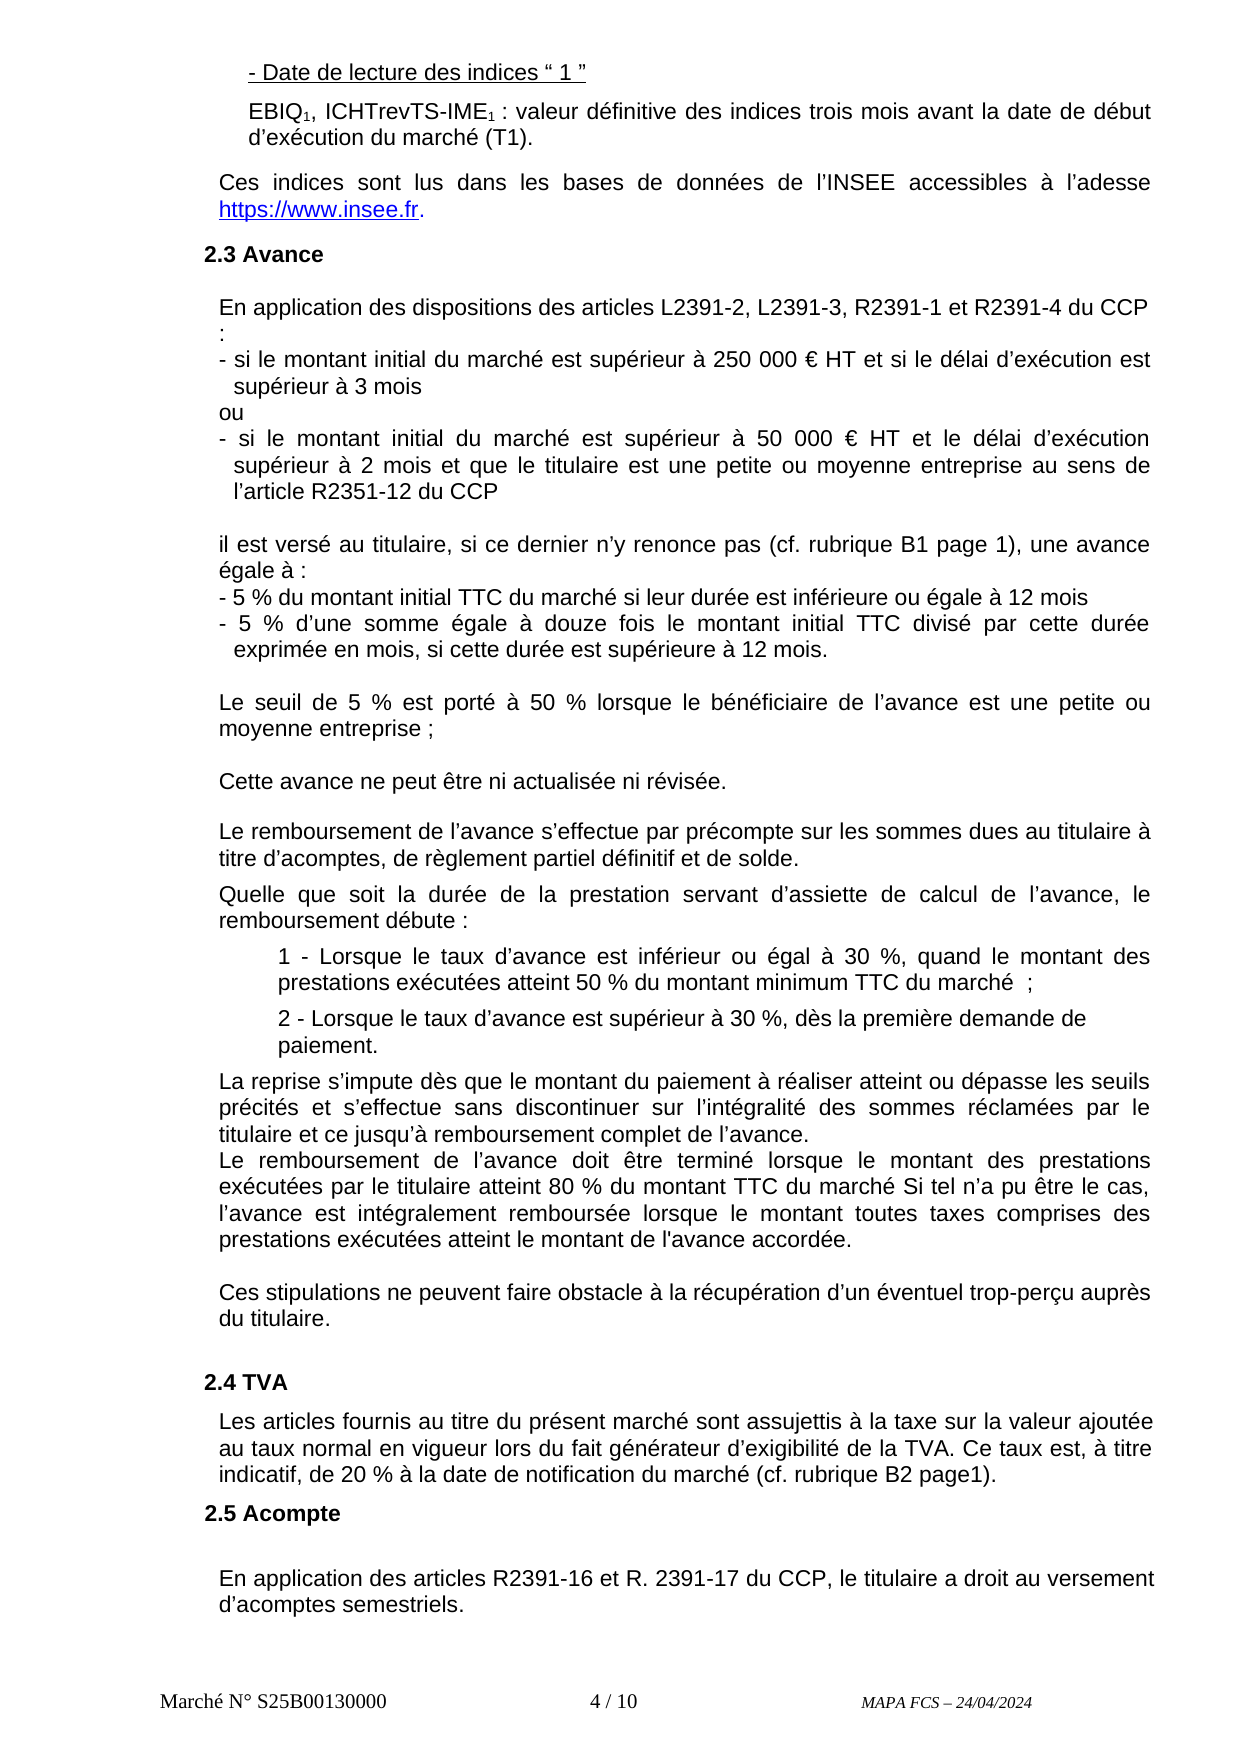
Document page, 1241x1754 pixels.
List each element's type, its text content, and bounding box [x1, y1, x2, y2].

list - si le montant initial du marché est supérieur à 50 000 € HT et le délai d’exécution supérieur à 2 mois et que le titulaire est une petite ou moyenne entreprise au sens de l’article R2351-12 du CCP [218, 425, 1152, 504]
text 2 - Lorsque le taux d’avance est supérieur à 30 %, dès la première demande de paiement. [233, 1005, 1152, 1058]
text Ces indices sont lus dans les bases de données de l’INSEE accessibles à l’adesse https://www.insee.fr. [218, 169, 1152, 222]
text Ces stipulations ne peuvent faire obstacle à la récupération d’un éventuel trop-perçu auprès du titulaire. [218, 1279, 1152, 1331]
text En application des dispositions des articles L2391-2, L2391-3, R2391-1 et R2391-4 du CCP : [218, 293, 1152, 346]
text Quelle que soit la durée de la prestation servant d’assiette de calcul de l’avance, le remboursement débute : [218, 881, 1152, 933]
text Le seuil de 5 % est porté à 50 % lorsque le bénéficiaire de l’avance est une petite ou moyenne entreprise ; [218, 689, 1152, 742]
subtitle Les articles fournis au titre du présent marché sont assujettis à la taxe sur la valeur ajoutée au taux normal en vigueur lors du fait générateur d’exigibilité de taux est, à titre indicatif, de 20 % à la date de notification du marché (cf. rubrique B2 page1). [218, 1408, 1154, 1487]
list il est versé au titulaire, si ce dernier n’y renonce pas (cf. rubrique B1 page 1), une avance égale à : [218, 531, 1152, 583]
text La reprise s’impute dès que le montant du paiement à réaliser atteint ou dépasse les seuils précités et s’effectue sans discontinuer sur l’intégralité des sommes réclamées par le titulaire et ce jusqu’à remboursement complet de l’avance. [218, 1068, 1152, 1147]
text EBIQ1, ICHTrevTS-IME1 : valeur définitive des indices trois mois avant la date de début d’exécution du marché (T1). [248, 98, 1152, 151]
text Le remboursement de l’avance doit être terminé lorsque le montant des prestations exécutées par le titulaire atteint 80 % du montant TTC du marché Si tel n’a pu être le cas, l’avance est intégralement remboursée lorsque le montant toutes taxes comprises des prestations exécutées atteint le montant de l'avance accordée. [218, 1147, 1152, 1252]
text Cette avance ne peut être ni actualisée ni révisée. [218, 768, 1152, 794]
list - 5 % d’une somme égale à douze fois le montant initial TTC divisé par cette durée exprimée en mois, si cette durée est supérieure à 12 mois. [218, 610, 1152, 662]
text 1 - Lorsque le taux d’avance est inférieur ou égal à 30 %, quand le montant des prestations exécutées atteint 50 % du montant minimum TTC du marché ; [218, 943, 1152, 996]
list - 5 % du montant initial TTC du marché si leur durée est inférieure ou égale à 12 mois [218, 583, 1152, 610]
text 2.4 TVA [204, 1369, 1154, 1396]
text 2.3 Avance [204, 241, 1154, 267]
text En application des articles R2391-16 et R. 2391-17 du CCP, le titulaire a droit au versement d’acomptes semestriels. [218, 1565, 1154, 1618]
text - Date de lecture des indices “ 1 ” [248, 59, 1152, 85]
text 2.5 Acompte [204, 1500, 1154, 1526]
list ou [218, 399, 1152, 425]
text Le remboursement de l’avance s’effectue par précompte sur les sommes dues au titulaire à titre d’acomptes, de règlement partiel définitif et de solde. [218, 818, 1152, 871]
list - si le montant initial du marché est supérieur à 250 000 € HT et si le délai d’exécution est supérieur à 3 mois [218, 346, 1152, 399]
